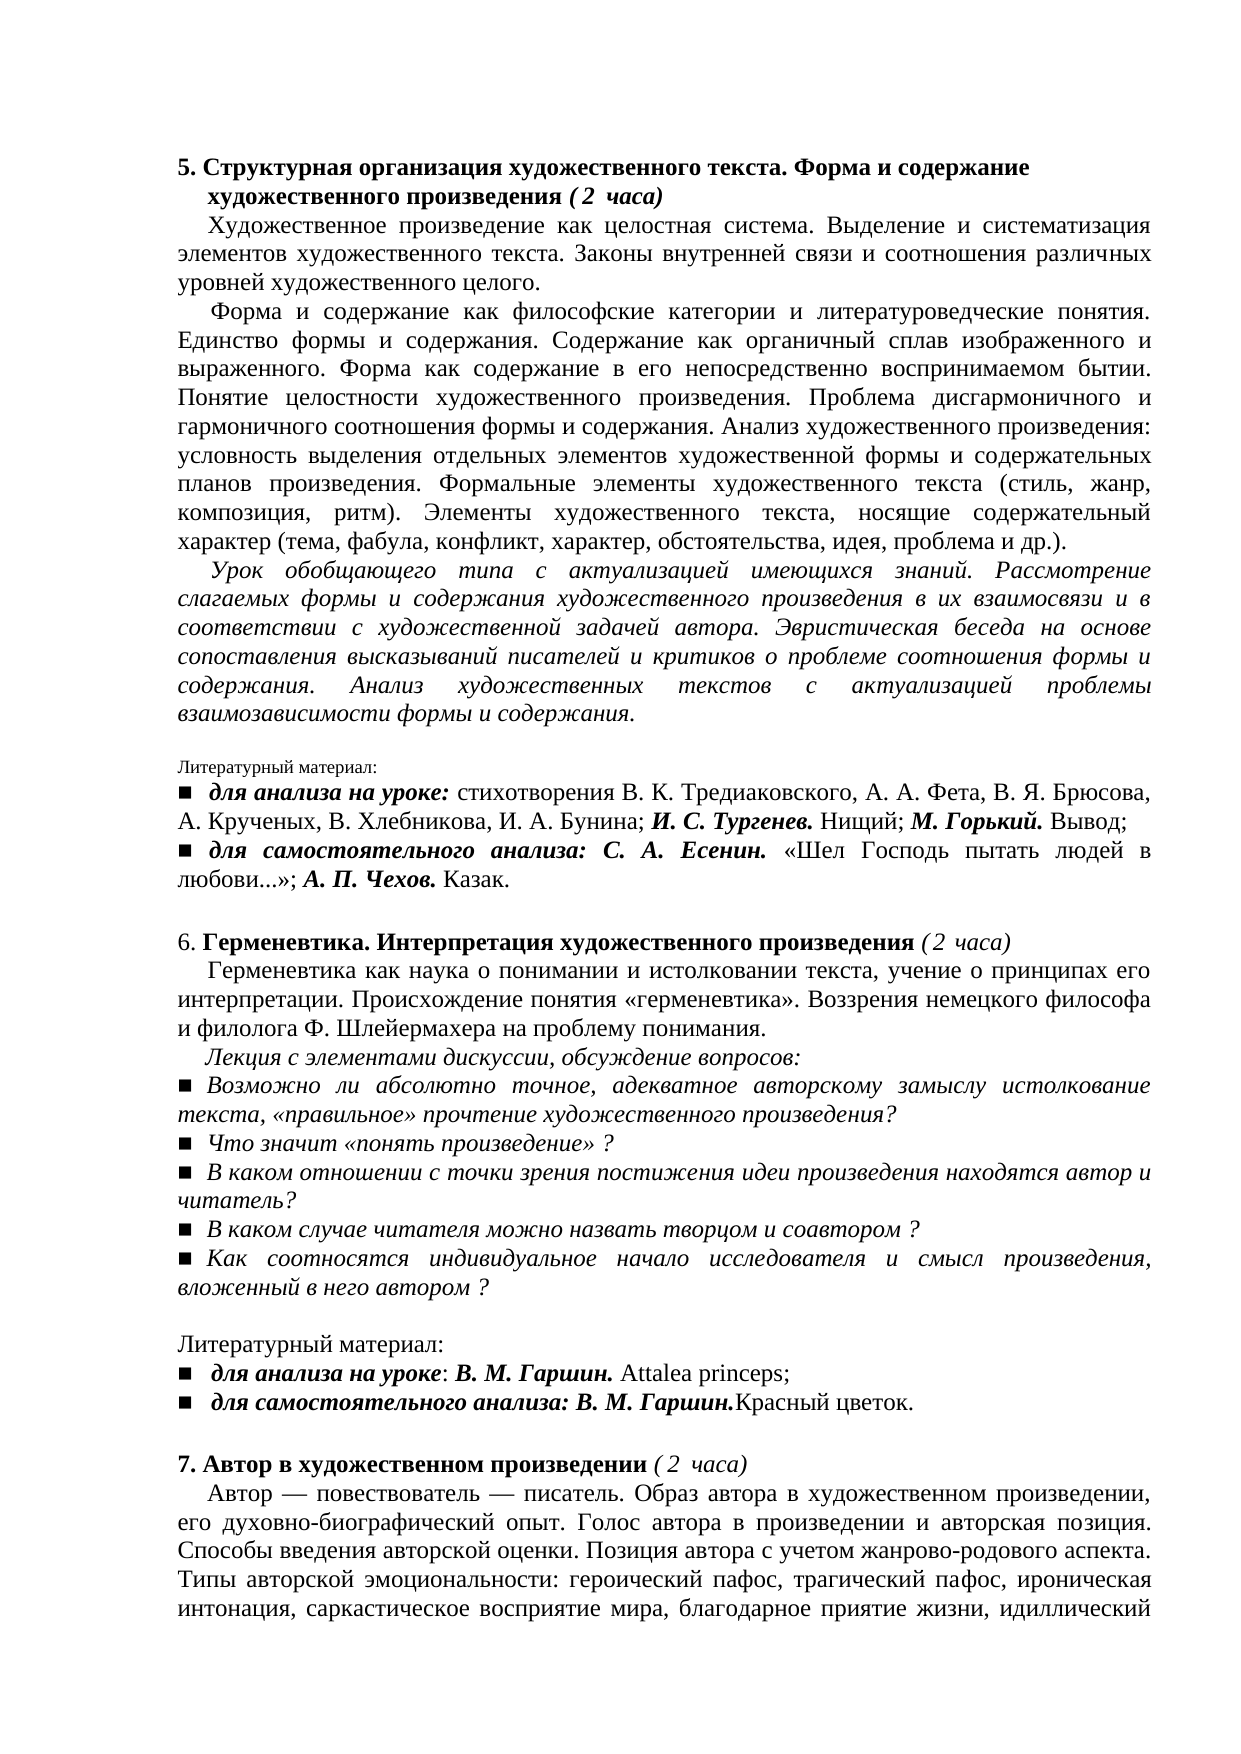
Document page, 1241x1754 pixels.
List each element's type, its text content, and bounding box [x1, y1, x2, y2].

text 7. Автор в художественном произведении (2 часа) [177, 1449, 1152, 1478]
text 6. Герменевтика. Интерпретация художественного произведения (2 часа) [177, 927, 1152, 955]
list Возможно ли абсолютно точное, адекватное авторскому замыслу истолкование текста, «правильное» прочтение художественного произведения? [177, 1070, 1152, 1128]
list В каком случае читателя можно назвать творцом и соавтором ? [177, 1214, 1152, 1243]
text Художественное произведение как целостная система. Выделение и систематизация элементов художественного текста. Законы внутренней связи и соотношения различных уровней художественного целого. [177, 210, 1152, 296]
list В каком отношении с точки зрения постижения идеи произведения находятся автор и читатель? [177, 1157, 1152, 1214]
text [177, 1478, 1152, 1622]
text Герменевтика как наука о понимании и истолковании текста, учение о принципах его интерпретации. Происхождение понятия «герменевтика». Воззрения немецкого философа и филолога Ф. Шлейермахера на проблему понимания. [177, 955, 1152, 1042]
list для самостоятельного анализа: С. А. Есенин. «Шел Господь пытать людей в любови...»; А. П. Чехов. Казак. [177, 835, 1152, 892]
text 5. Структурная организация художественного текста. Форма и содержание художественного произведения (2 часа) [177, 152, 1152, 210]
text Литературный материал: [177, 1329, 1152, 1358]
text Урок обобщающего типа с актуализацией имеющихся знаний. Рассмотрение слагаемых формы и содержания художественного произведения в их взаимосвязи и в соответствии с художественной задачей автора. Эвристическая беседа на основе сопоставления высказываний писателей и критиков о проблеме соотношения формы и содержания. Анализ художественных текстов с актуализацией проблемы взаимозависимости формы и содержания. [177, 555, 1152, 727]
list для самостоятельного анализа: В. М. Гаршин.Красный цветок. [177, 1387, 1152, 1415]
list Что значит «понять произведение» ? [177, 1128, 1152, 1157]
list Как соотносятся индивидуальное начало исследователя и смысл произведения, вложенный в него автором ? [177, 1243, 1152, 1300]
text Форма и содержание как философские категории и литературоведческие понятия. Единство формы и содержания. Содержание как органичный сплав изображенного и выраженного. Форма как содержание в его непосредственно воспринимаемом бытии. Понятие целостности художественного произведения. Проблема дисгармоничного и гармоничного соотношения формы и содержания. Анализ художественного произведения: условность выделения отдельных элементов художественной формы и содержательных планов произведения. Формальные элементы художественного текста (стиль, жанр, композиция, ритм). Элементы художественного текста, носящие содержательный характер (тема, фабула, конфликт, характер, обстоятельства, идея, проблема и др.). [177, 296, 1152, 555]
list для анализа на уроке: В. М. Гаршин. Attalea princeps; [177, 1358, 1152, 1387]
text Лекция с элементами дискуссии, обсуждение вопросов: [177, 1042, 1152, 1070]
list для анализа на уроке: стихотворения В. К. Тредиаковского, А. А. Фета, В. Я. Брюсова, А. Крученых, В. Хлебникова, И. А. Бунина; И. С. Тургенев. Нищий; М. Горький. Вывод; [177, 777, 1152, 835]
text Литературный материал: [177, 756, 1152, 777]
